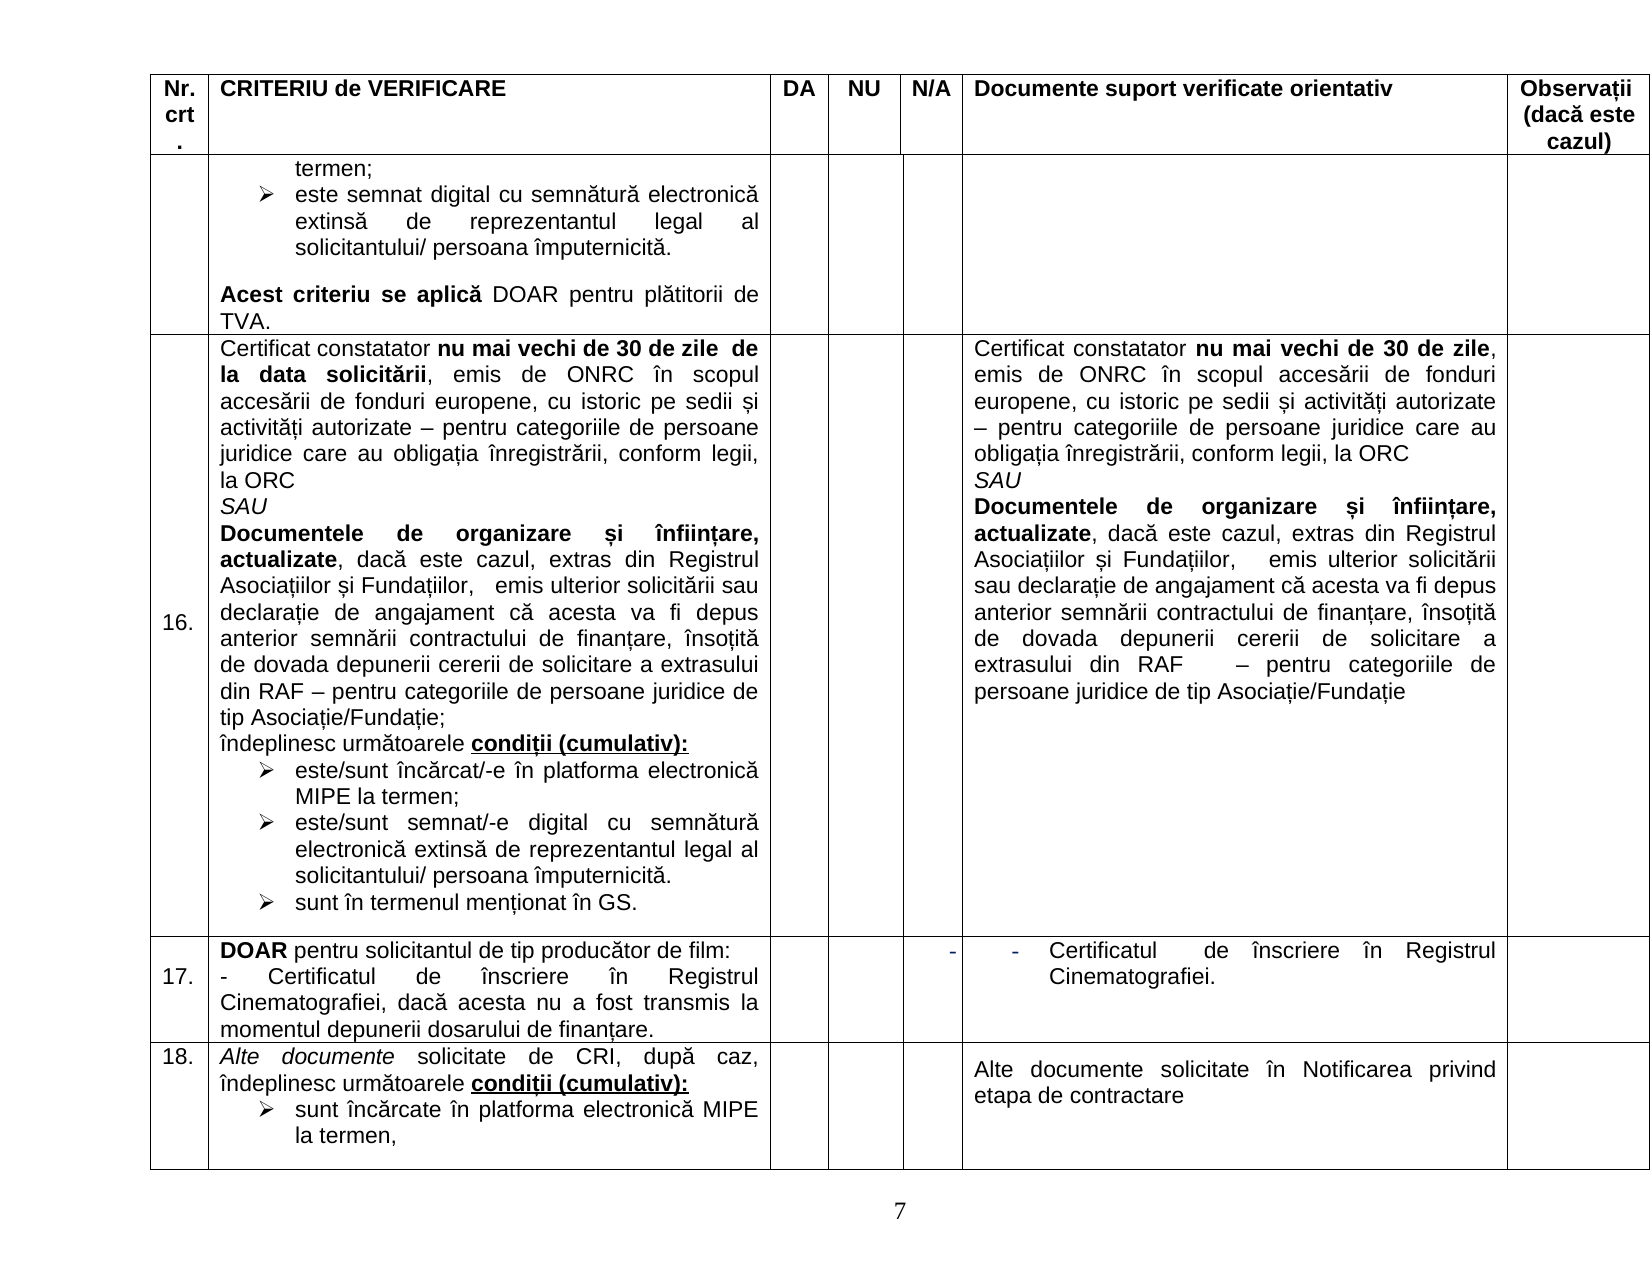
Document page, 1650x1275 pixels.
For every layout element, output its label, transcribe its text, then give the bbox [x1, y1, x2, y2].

table_cell [829, 335, 903, 936]
table_cell [151, 1043, 208, 1169]
table_header DA [771, 75, 828, 154]
table_cell [904, 937, 962, 1042]
table_header Nr. crt. [151, 75, 208, 154]
table_header Documente suport verificate orientativ [963, 75, 1507, 154]
table_cell [829, 155, 903, 334]
table_header N/A [901, 75, 962, 154]
table_cell [771, 155, 828, 334]
table_cell [829, 1043, 903, 1169]
table_cell Certificat constatator nu mai vechi de 30 de zile de la data solicitării, emis de ONRC în scopul accesării de fonduri europene, cu istoric pe sedii și activități autorizate – pentru categoriile de persoane juridice care au obligația înregistrării, conform legii, la ORC SAU Documentele de organizare și înființare, actualizate, dacă este cazul, extras din Registrul Asociațiilor și Fundațiilor, emis ulterior solicitării sau declarație de angajament că acesta va fi depus anterior semnării contractului de finanțare, însoțită de dovada depunerii cererii de solicitare a extrasului din RAF – pentru categoriile de persoane juridice de tip Asociație/Fundație; îndeplinesc următoarele condiții (cumulativ): este/sunt încărcat/-e în platforma electronică MIPE la termen; este/sunt semnat/-e digital cu semnătură electronică extinsă de reprezentantul legal al solicitantului/ persoana împuternicită. sunt în termenul menționat în GS. [209, 335, 770, 936]
table_cell DOAR pentru solicitantul de tip producător de film: - Certificatul de înscriere în Registrul Cinematografiei, dacă acesta nu a fost transmis la momentul depunerii dosarului de finanțare. [209, 937, 770, 1042]
table_cell [904, 335, 962, 936]
table_cell [904, 155, 962, 334]
table_cell [151, 937, 208, 1042]
table_cell [1508, 335, 1649, 936]
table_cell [963, 155, 1507, 334]
table_cell [1508, 1043, 1649, 1169]
table_cell [771, 335, 828, 936]
table_cell [904, 1043, 962, 1169]
table_cell Certificat constatator nu mai vechi de 30 de zile, emis de ONRC în scopul accesării de fonduri europene, cu istoric pe sedii și activități autorizate – pentru categoriile de persoane juridice care au obligația înregistrării, conform legii, la ORC SAU Documentele de organizare și înființare, actualizate, dacă este cazul, extras din Registrul Asociațiilor și Fundațiilor, emis ulterior solicitării sau declarație de angajament că acesta va fi depus anterior semnării contractului de finanțare, însoțită de dovada depunerii cererii de solicitare a extrasului din RAF – pentru categoriile de persoane juridice de tip Asociație/Fundație [963, 335, 1507, 936]
table_cell [1508, 155, 1649, 334]
table_header CRITERIU de VERIFICARE [209, 75, 770, 154]
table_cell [209, 155, 770, 334]
table_header Observații (dacă este cazul) [1508, 75, 1649, 154]
table_cell [151, 335, 208, 936]
table_cell [1508, 937, 1649, 1042]
table_cell [151, 155, 208, 334]
table_cell [829, 937, 903, 1042]
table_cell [963, 1043, 1507, 1169]
table_header NU [829, 75, 900, 154]
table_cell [209, 1043, 770, 1169]
table_cell Certificatul de înscriere în Registrul Cinematografiei. [963, 937, 1507, 1042]
table_cell [771, 937, 828, 1042]
table_cell [771, 1043, 828, 1169]
